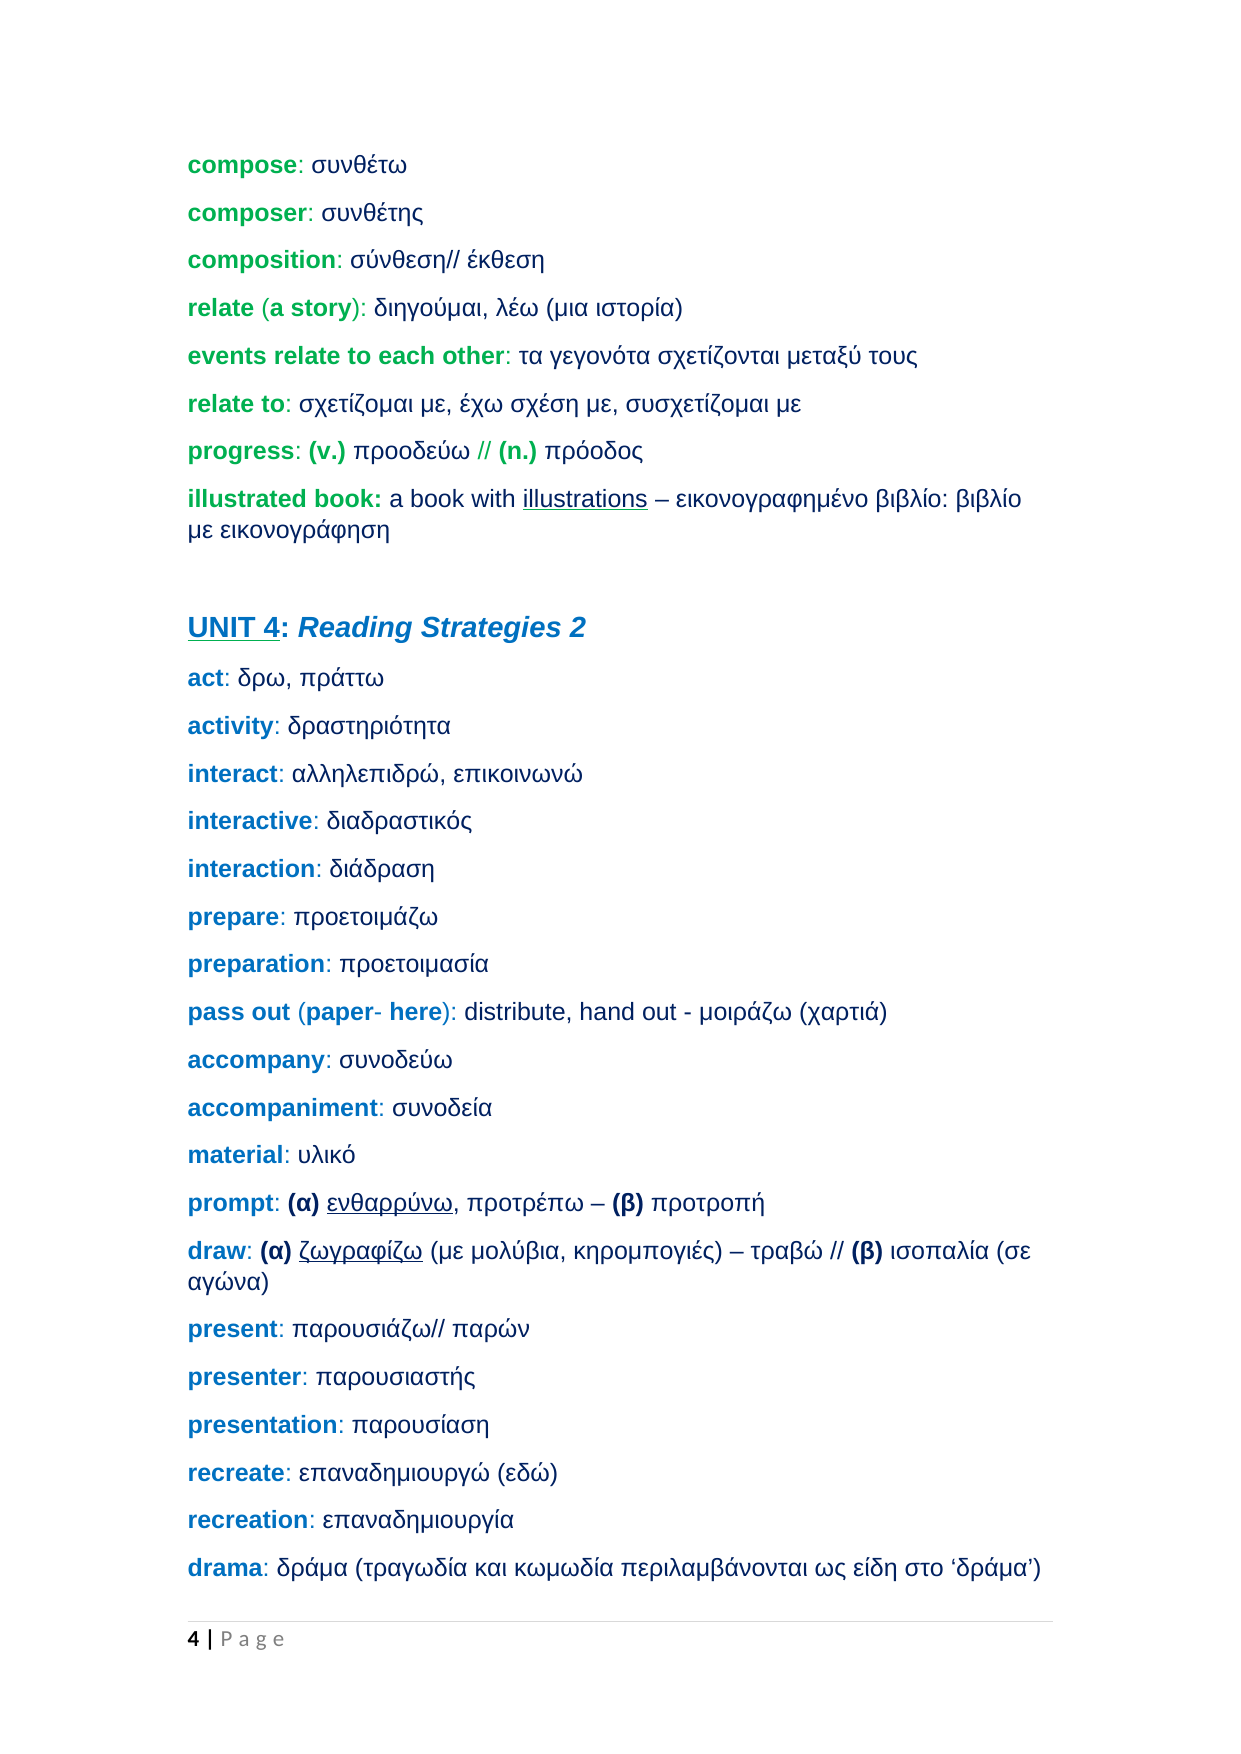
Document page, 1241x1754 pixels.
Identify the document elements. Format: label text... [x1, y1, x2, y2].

text progress: (v.) προοδεύω // (n.) πρόοδος [187, 436, 1053, 465]
text illustrated book: a book with illustrations – εικονογραφημένο βιβλίο: βιβλίο με εικονογράφηση [187, 484, 1053, 544]
text material: υλικό [187, 1140, 1053, 1169]
text preparation: προετοιμασία [187, 949, 1053, 978]
text prompt: (α) ενθαρρύνω, προτρέπω – (β) προτροπή [187, 1188, 1053, 1217]
text prepare: προετοιμάζω [187, 902, 1053, 931]
text recreation: επαναδημιουργία [187, 1505, 1053, 1534]
text UNIT 4: Reading Strategies 2 [187, 610, 1053, 644]
text relate to: σχετίζομαι με, έχω σχέση με, συσχετίζομαι με [187, 388, 1053, 417]
text interact: αλληλεπιδρώ, επικοινωνώ [187, 759, 1053, 787]
text interaction: διάδραση [187, 854, 1053, 883]
text accompaniment: συνοδεία [187, 1093, 1053, 1121]
text presenter: παρουσιαστής [187, 1362, 1053, 1391]
text accompany: συνοδεύω [187, 1045, 1053, 1074]
text presentation: παρουσίαση [187, 1410, 1053, 1439]
text composition: σύνθεση// έκθεση [187, 245, 1053, 274]
text act: δρω, πράττω [187, 663, 1053, 692]
text activity: δραστηριότητα [187, 711, 1053, 740]
text present: παρουσιάζω// παρών [187, 1314, 1053, 1343]
text relate (a story): διηγούμαι, λέω (μια ιστορία) [187, 293, 1053, 322]
text composer: συνθέτης [187, 198, 1053, 226]
text compose: συνθέτω [187, 150, 1053, 179]
text interactive: διαδραστικός [187, 806, 1053, 835]
text recreate: επαναδημιουργώ (εδώ) [187, 1458, 1053, 1486]
text drama: δράμα (τραγωδία και κωμωδία περιλαμβάνονται ως είδη στο ‘δράμα’) [187, 1553, 1053, 1582]
text events relate to each other: τα γεγονότα σχετίζονται μεταξύ τους [187, 341, 1053, 369]
text draw: (α) ζωγραφίζω (με μολύβια, κηρομπογιές) – τραβώ // (β) ισοπαλία (σε αγώνα) [187, 1236, 1053, 1296]
text pass out (paper- here): distribute, hand out - μοιράζω (χαρτιά) [187, 997, 1053, 1026]
